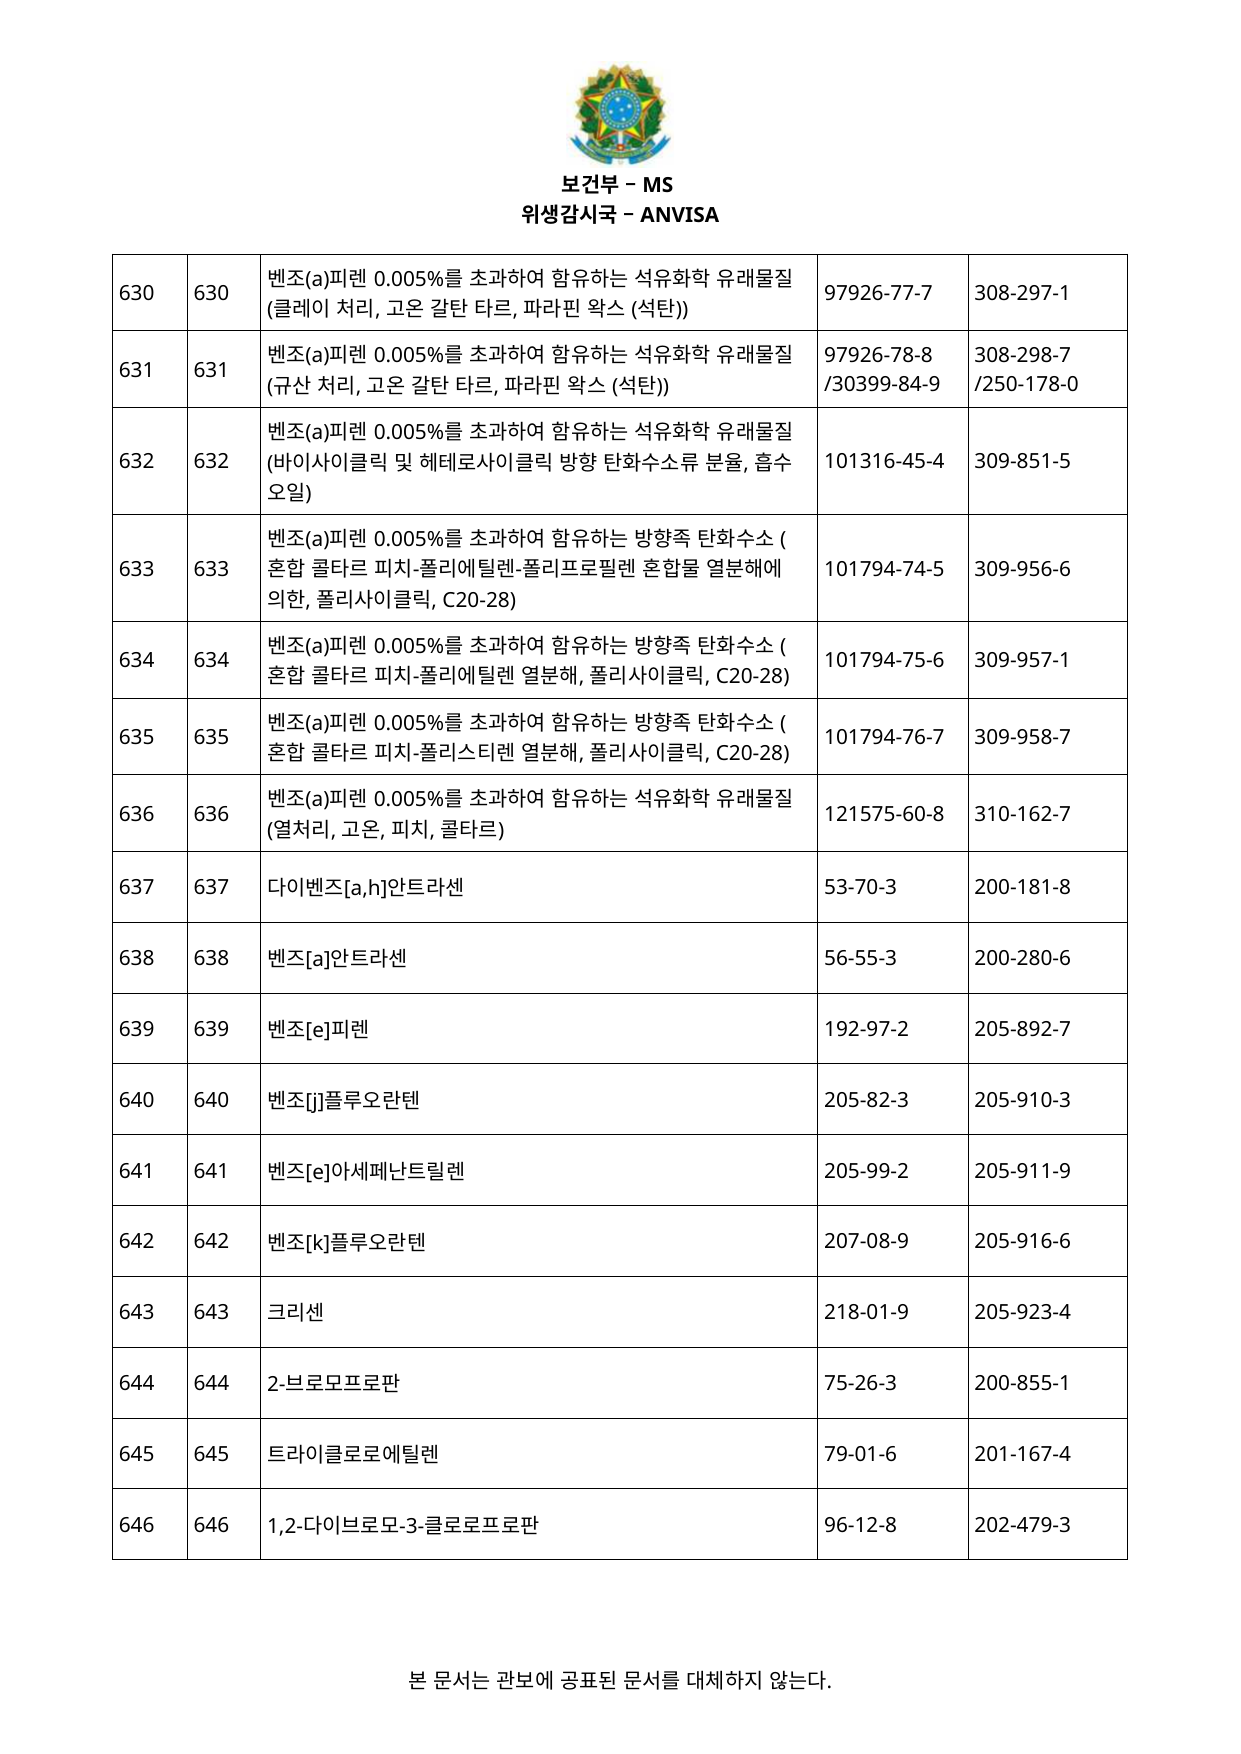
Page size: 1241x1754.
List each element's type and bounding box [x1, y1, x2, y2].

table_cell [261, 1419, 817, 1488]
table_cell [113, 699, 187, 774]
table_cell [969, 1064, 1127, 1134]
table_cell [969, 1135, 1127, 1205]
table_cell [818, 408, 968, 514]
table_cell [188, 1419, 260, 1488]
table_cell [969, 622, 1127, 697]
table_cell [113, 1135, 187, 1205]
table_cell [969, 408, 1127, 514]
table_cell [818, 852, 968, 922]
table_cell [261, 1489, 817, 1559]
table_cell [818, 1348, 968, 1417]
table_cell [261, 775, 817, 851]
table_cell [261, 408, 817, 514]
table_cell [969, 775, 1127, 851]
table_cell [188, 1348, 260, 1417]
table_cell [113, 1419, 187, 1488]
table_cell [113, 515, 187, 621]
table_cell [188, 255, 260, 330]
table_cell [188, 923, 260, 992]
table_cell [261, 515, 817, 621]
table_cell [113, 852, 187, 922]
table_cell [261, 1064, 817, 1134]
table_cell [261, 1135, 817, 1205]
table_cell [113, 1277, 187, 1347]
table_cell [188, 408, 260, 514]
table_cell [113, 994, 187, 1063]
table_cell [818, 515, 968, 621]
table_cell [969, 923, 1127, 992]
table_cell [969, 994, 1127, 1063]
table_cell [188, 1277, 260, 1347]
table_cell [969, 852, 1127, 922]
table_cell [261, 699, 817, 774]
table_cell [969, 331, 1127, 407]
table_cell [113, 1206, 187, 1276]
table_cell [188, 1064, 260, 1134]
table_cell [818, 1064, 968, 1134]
picture [566, 61, 675, 168]
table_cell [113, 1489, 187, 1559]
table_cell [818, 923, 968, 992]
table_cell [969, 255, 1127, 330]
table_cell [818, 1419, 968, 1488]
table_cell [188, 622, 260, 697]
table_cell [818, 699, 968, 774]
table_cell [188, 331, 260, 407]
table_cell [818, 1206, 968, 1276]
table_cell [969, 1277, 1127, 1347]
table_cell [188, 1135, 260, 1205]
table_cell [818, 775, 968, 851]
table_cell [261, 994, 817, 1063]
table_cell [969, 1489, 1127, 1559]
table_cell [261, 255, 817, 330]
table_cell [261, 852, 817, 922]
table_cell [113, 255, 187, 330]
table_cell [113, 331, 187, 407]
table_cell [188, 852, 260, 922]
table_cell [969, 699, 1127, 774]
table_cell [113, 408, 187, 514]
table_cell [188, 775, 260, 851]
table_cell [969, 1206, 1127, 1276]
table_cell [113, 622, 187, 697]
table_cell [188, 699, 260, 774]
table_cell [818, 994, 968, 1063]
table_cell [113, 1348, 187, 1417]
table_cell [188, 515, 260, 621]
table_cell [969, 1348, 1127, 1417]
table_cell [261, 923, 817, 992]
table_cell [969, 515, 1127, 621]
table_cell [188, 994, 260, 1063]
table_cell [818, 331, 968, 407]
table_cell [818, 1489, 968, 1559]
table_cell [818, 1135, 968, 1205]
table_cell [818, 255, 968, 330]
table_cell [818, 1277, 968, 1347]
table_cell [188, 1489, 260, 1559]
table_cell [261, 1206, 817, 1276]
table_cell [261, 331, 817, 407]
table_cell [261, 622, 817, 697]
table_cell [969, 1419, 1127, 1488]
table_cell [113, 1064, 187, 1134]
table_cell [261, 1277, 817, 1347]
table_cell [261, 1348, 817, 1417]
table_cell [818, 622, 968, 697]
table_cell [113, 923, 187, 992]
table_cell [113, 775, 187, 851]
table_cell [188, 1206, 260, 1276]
